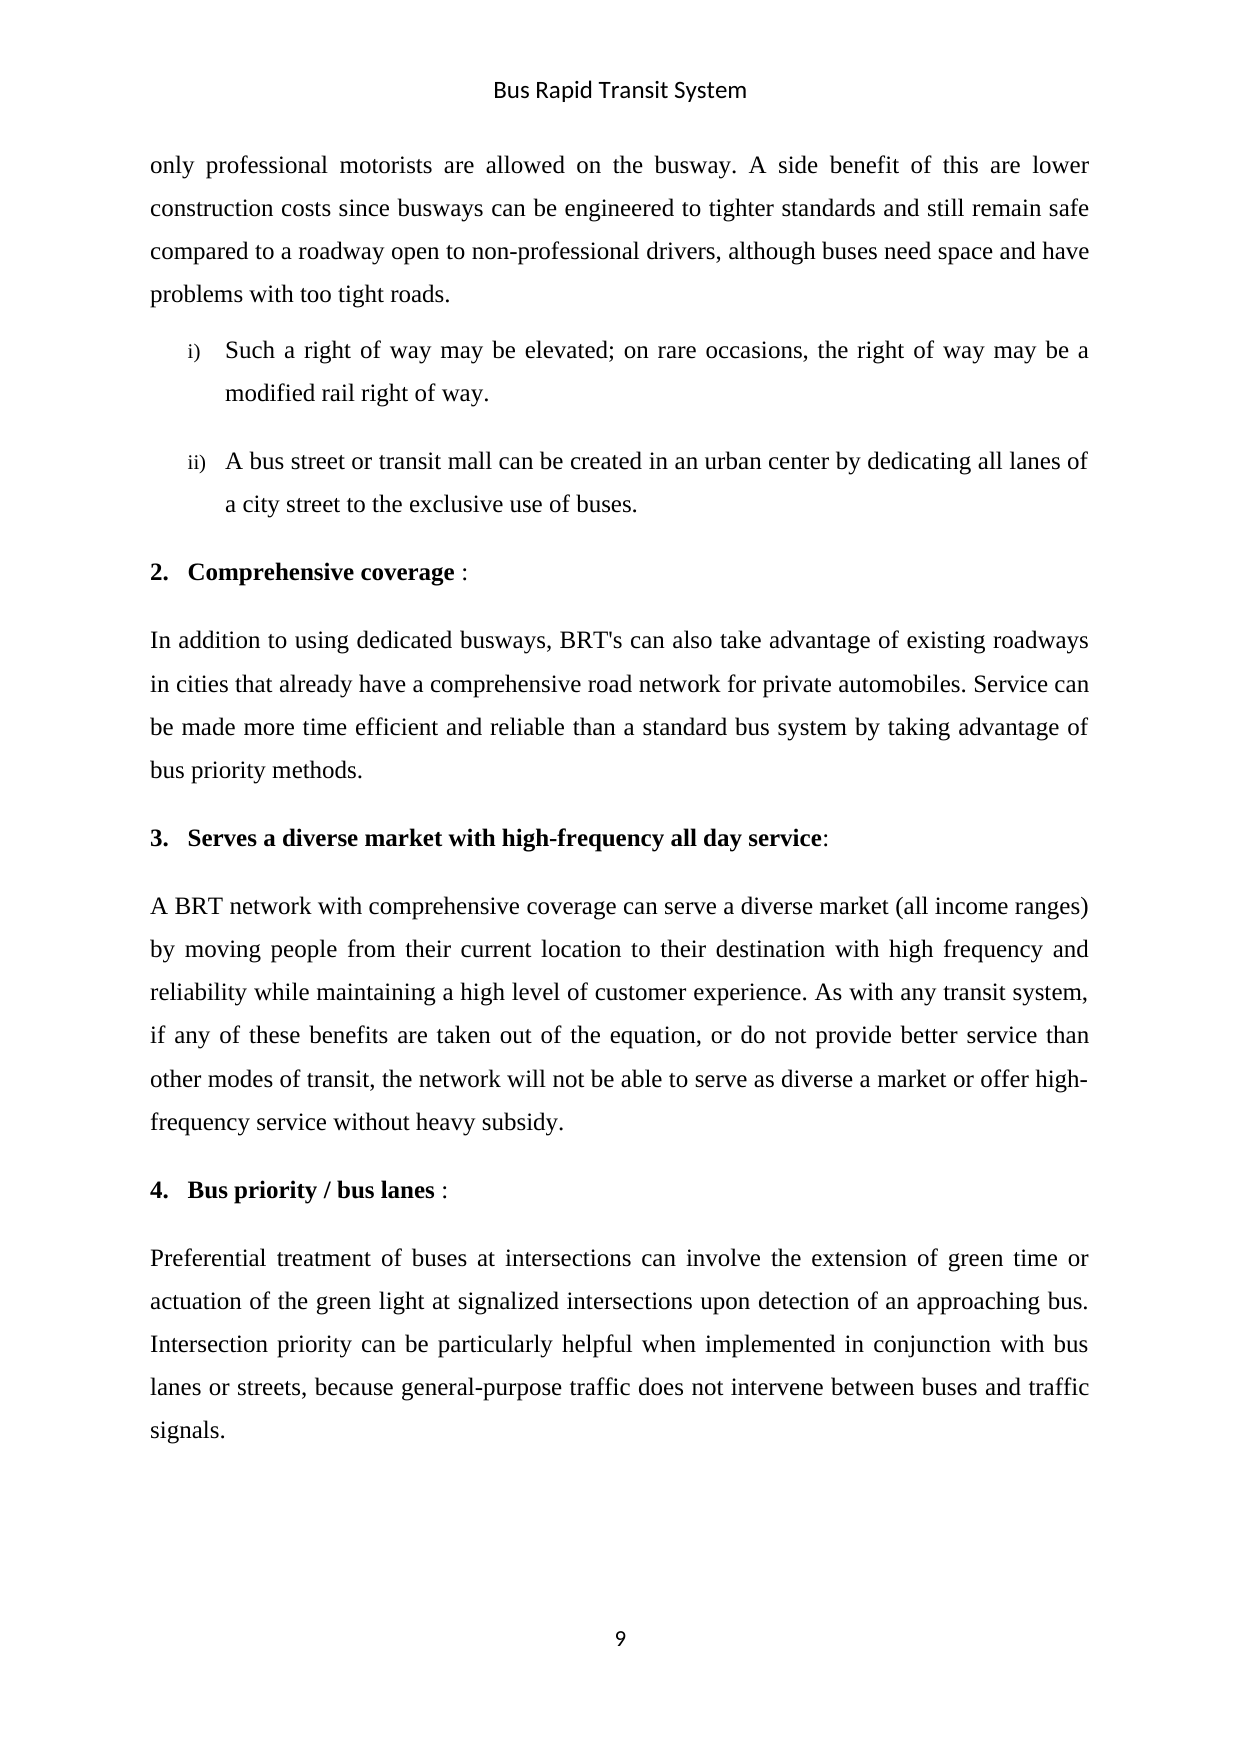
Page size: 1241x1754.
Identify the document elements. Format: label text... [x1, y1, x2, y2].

text A BRT network with comprehensive coverage can serve a diverse market (all income ranges) by moving people from their current location to their destination with high frequency and reliability while maintaining a high level of customer experience. As with any transit system, if any of these benefits are taken out of the equation, or do not provide better service than other modes of transit, the network will not be able to serve as diverse a market or offer high-frequency service without heavy subsidy. [150, 891, 1090, 1136]
text Preferential treatment of buses at intersections can involve the extension of green time or actuation of the green light at signalized intersections upon detection of an approaching bus. Intersection priority can be particularly helpful when implemented in conjunction with bus lanes or streets, because general-purpose traffic does not intervene between buses and traffic signals. [150, 1243, 1090, 1444]
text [150, 150, 1090, 308]
text In addition to using dedicated busways, BRT's can also take advantage of existing roadways in cities that already have a comprehensive road network for private automobiles. Service can be made more time efficient and reliable than a standard bus system by taking advantage of bus priority methods. [150, 626, 1090, 784]
list Serves a diverse market with high-frequency all day service: [150, 823, 1090, 852]
list Such a right of way may be elevated; on rare occasions, the right of way may be a modified rail right of way. [187, 335, 1090, 407]
list Comprehensive coverage : [150, 557, 1090, 586]
list Bus priority / bus lanes : [150, 1175, 1090, 1204]
list A bus street or transit mall can be created in an urban center by dedicating all lanes of a city street to the exclusive use of buses. [187, 446, 1090, 518]
